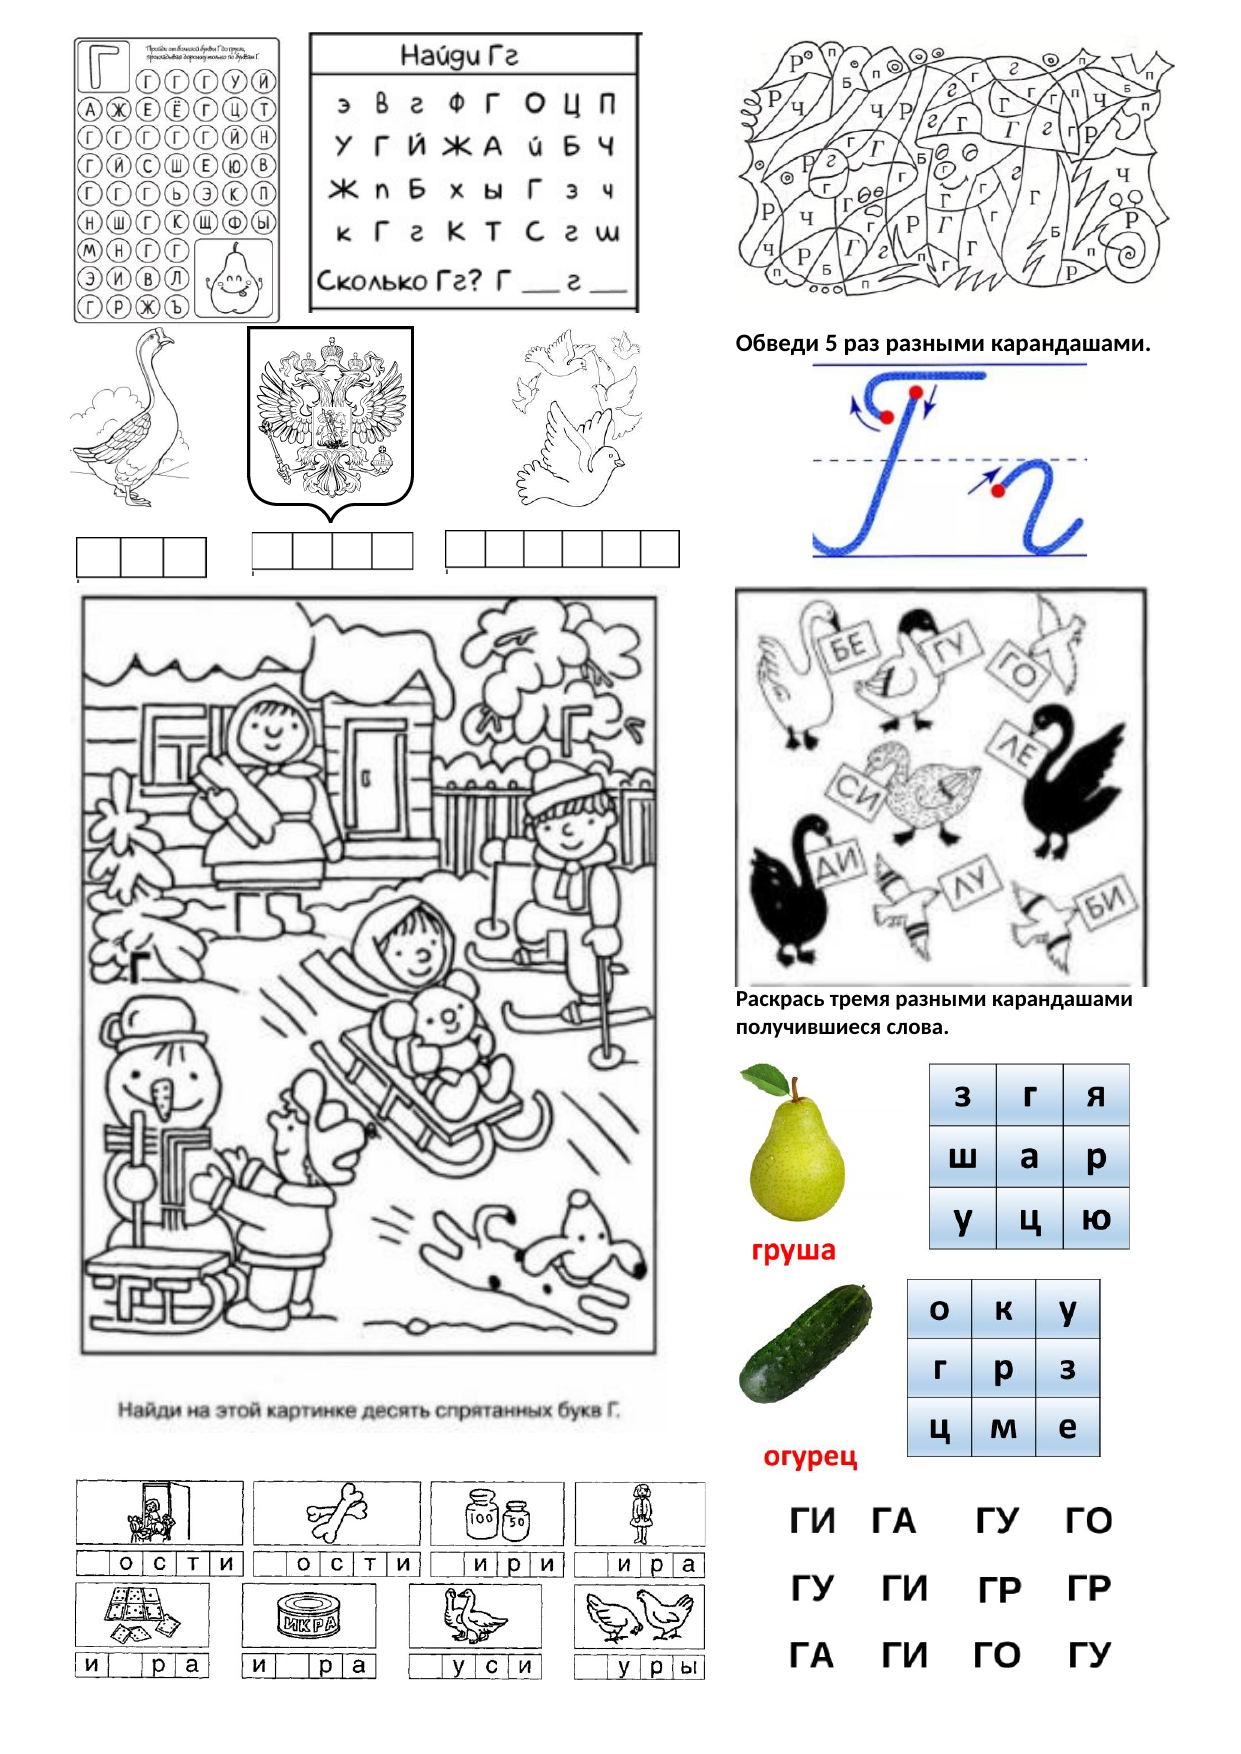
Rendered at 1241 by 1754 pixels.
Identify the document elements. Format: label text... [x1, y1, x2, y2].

picture [74, 1479, 706, 1680]
table_cell Раскрась тремя разными карандашами получившиеся слова. [715, 674, 1172, 1042]
picture [70, 585, 667, 1433]
picture [509, 327, 643, 507]
picture [251, 532, 414, 576]
picture [734, 1274, 1104, 1473]
picture [790, 1506, 1112, 1668]
picture [734, 31, 1175, 300]
picture [70, 36, 414, 523]
table_header Обведи 5 раз разными карандашами. [715, 331, 1172, 674]
picture [739, 1060, 1130, 1266]
picture [812, 356, 1088, 570]
picture [445, 530, 680, 574]
picture [308, 32, 643, 313]
picture [76, 537, 207, 583]
